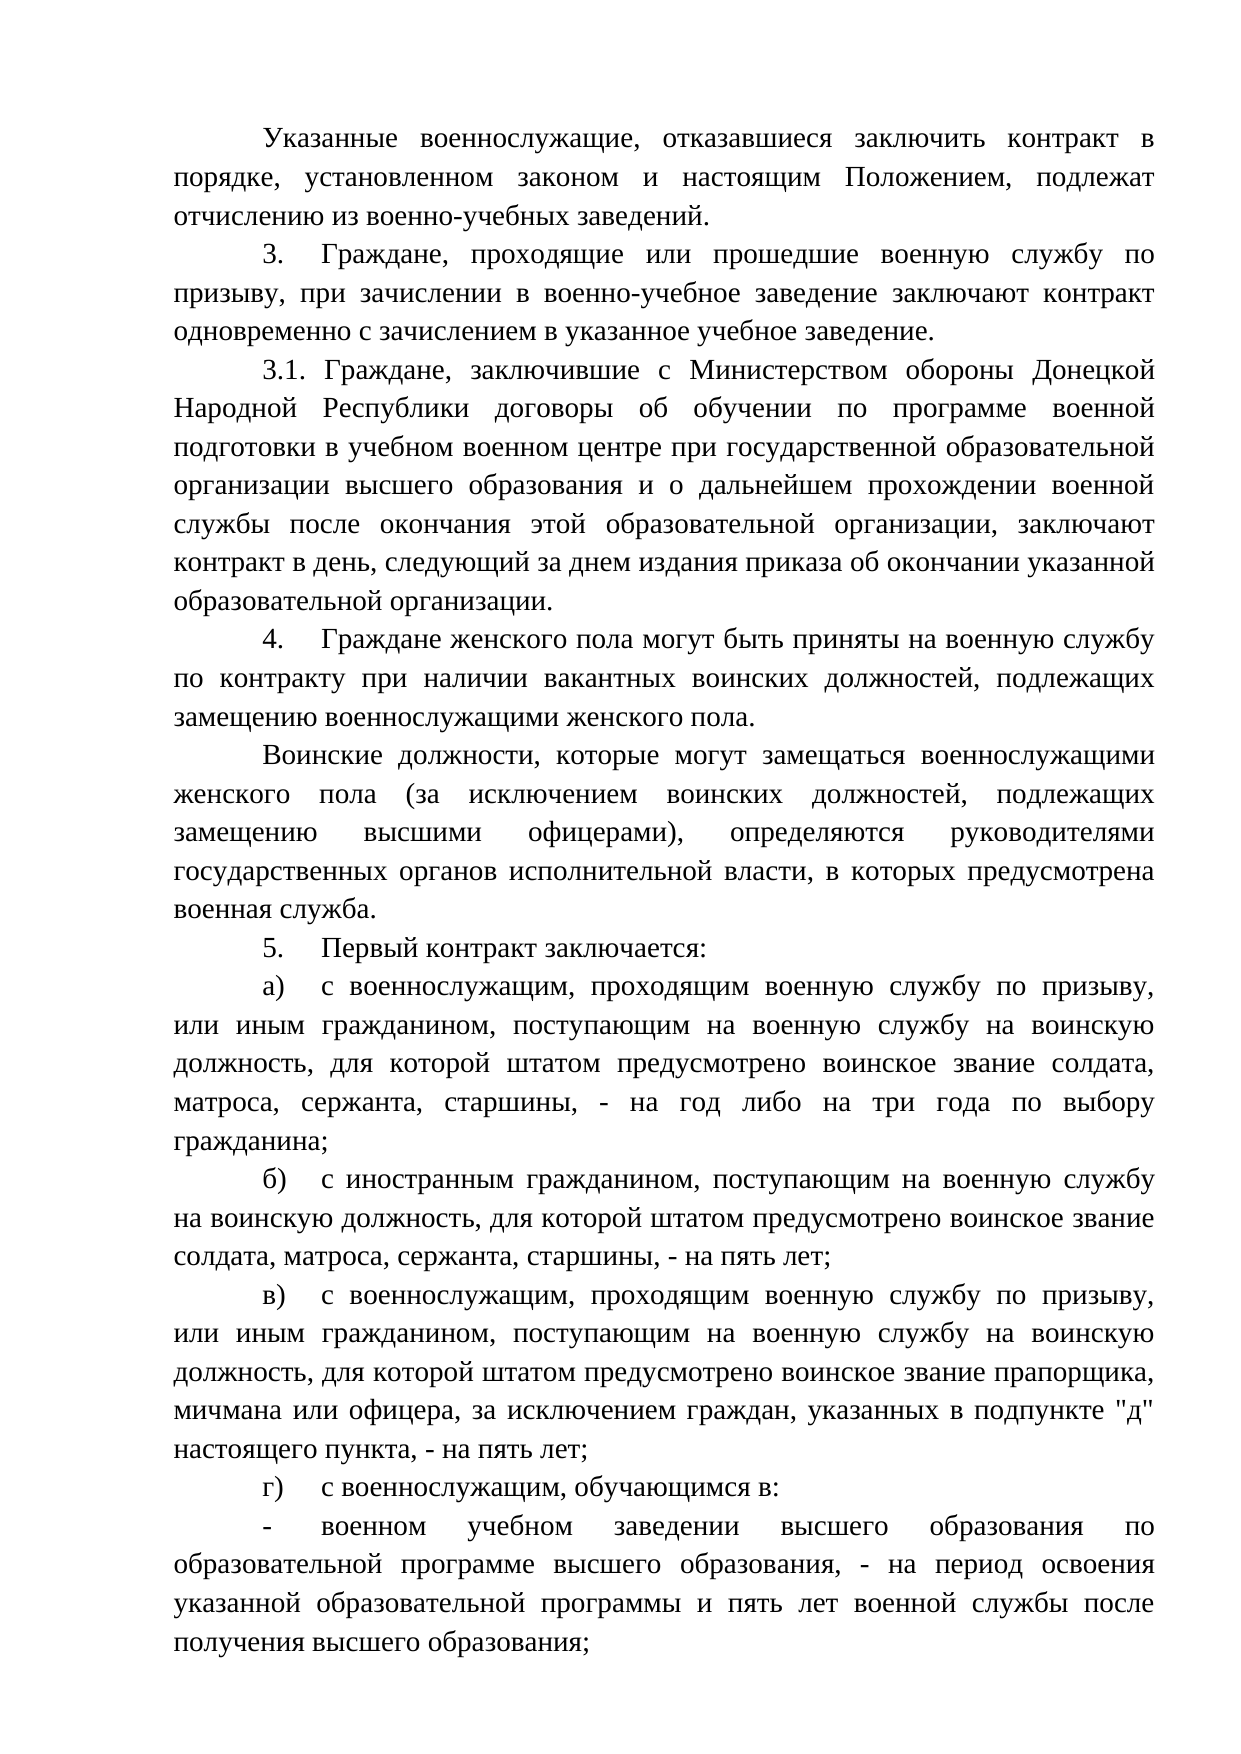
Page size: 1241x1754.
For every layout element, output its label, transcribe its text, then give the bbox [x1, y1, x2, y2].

text Воинские должности, которые могут замещаться военнослужащими женского пола (за исключением воинских должностей, подлежащих замещению высшими офицерами), определяются руководителями государственных органов исполнительной власти, в которых предусмотрена военная служба. [173, 737, 1156, 925]
list военном учебном заведении высшего образования по образовательной программе высшего образования, - на период освоения указанной образовательной программы и пять лет военной службы после получения высшего образования; [173, 1508, 1156, 1657]
list Граждане женского пола могут быть приняты на военную службу по контракту при наличии вакантных воинских должностей, подлежащих замещению военнослужащими женского пола. [173, 622, 1156, 732]
list Первый контракт заключается: [173, 930, 1156, 963]
text 3.1. Граждане, заключившие с Министерством обороны Донецкой Народной Республики договоры об обучении по программе военной подготовки в учебном военном центре при государственной образовательной организации высшего образования и о дальнейшем прохождении военной службы после окончания этой образовательной организации, заключают контракт в день, следующий за днем издания приказа об окончании указанной образовательной организации. [173, 352, 1156, 617]
text б) с иностранным гражданином, поступающим на военную службу на воинскую должность, для которой штатом предусмотрено воинское звание солдата, матроса, сержанта, старшины, - на пять лет; [173, 1161, 1156, 1272]
text г) с военнослужащим, обучающимся в: [173, 1469, 1156, 1503]
text в) с военнослужащим, проходящим военную службу по призыву, или иным гражданином, поступающим на военную службу на воинскую должность, для которой штатом предусмотрено воинское звание прапорщика, мичмана или офицера, за исключением граждан, указанных в подпункте "д" настоящего пункта, - на пять лет; [173, 1277, 1156, 1464]
text Указанные военнослужащие, отказавшиеся заключить контракт в порядке, установленном законом и настоящим Положением, подлежат отчислению из военно-учебных заведений. [173, 121, 1156, 231]
list Граждане, проходящие или прошедшие военную службу по призыву, при зачислении в военно-учебное заведение заключают контракт одновременно с зачислением в указанное учебное заведение. [173, 236, 1156, 347]
text а) с военнослужащим, проходящим военную службу по призыву, или иным гражданином, поступающим на военную службу на воинскую должность, для которой штатом предусмотрено воинское звание солдата, матроса, сержанта, старшины, - на год либо на три года по выбору гражданина; [173, 968, 1156, 1156]
